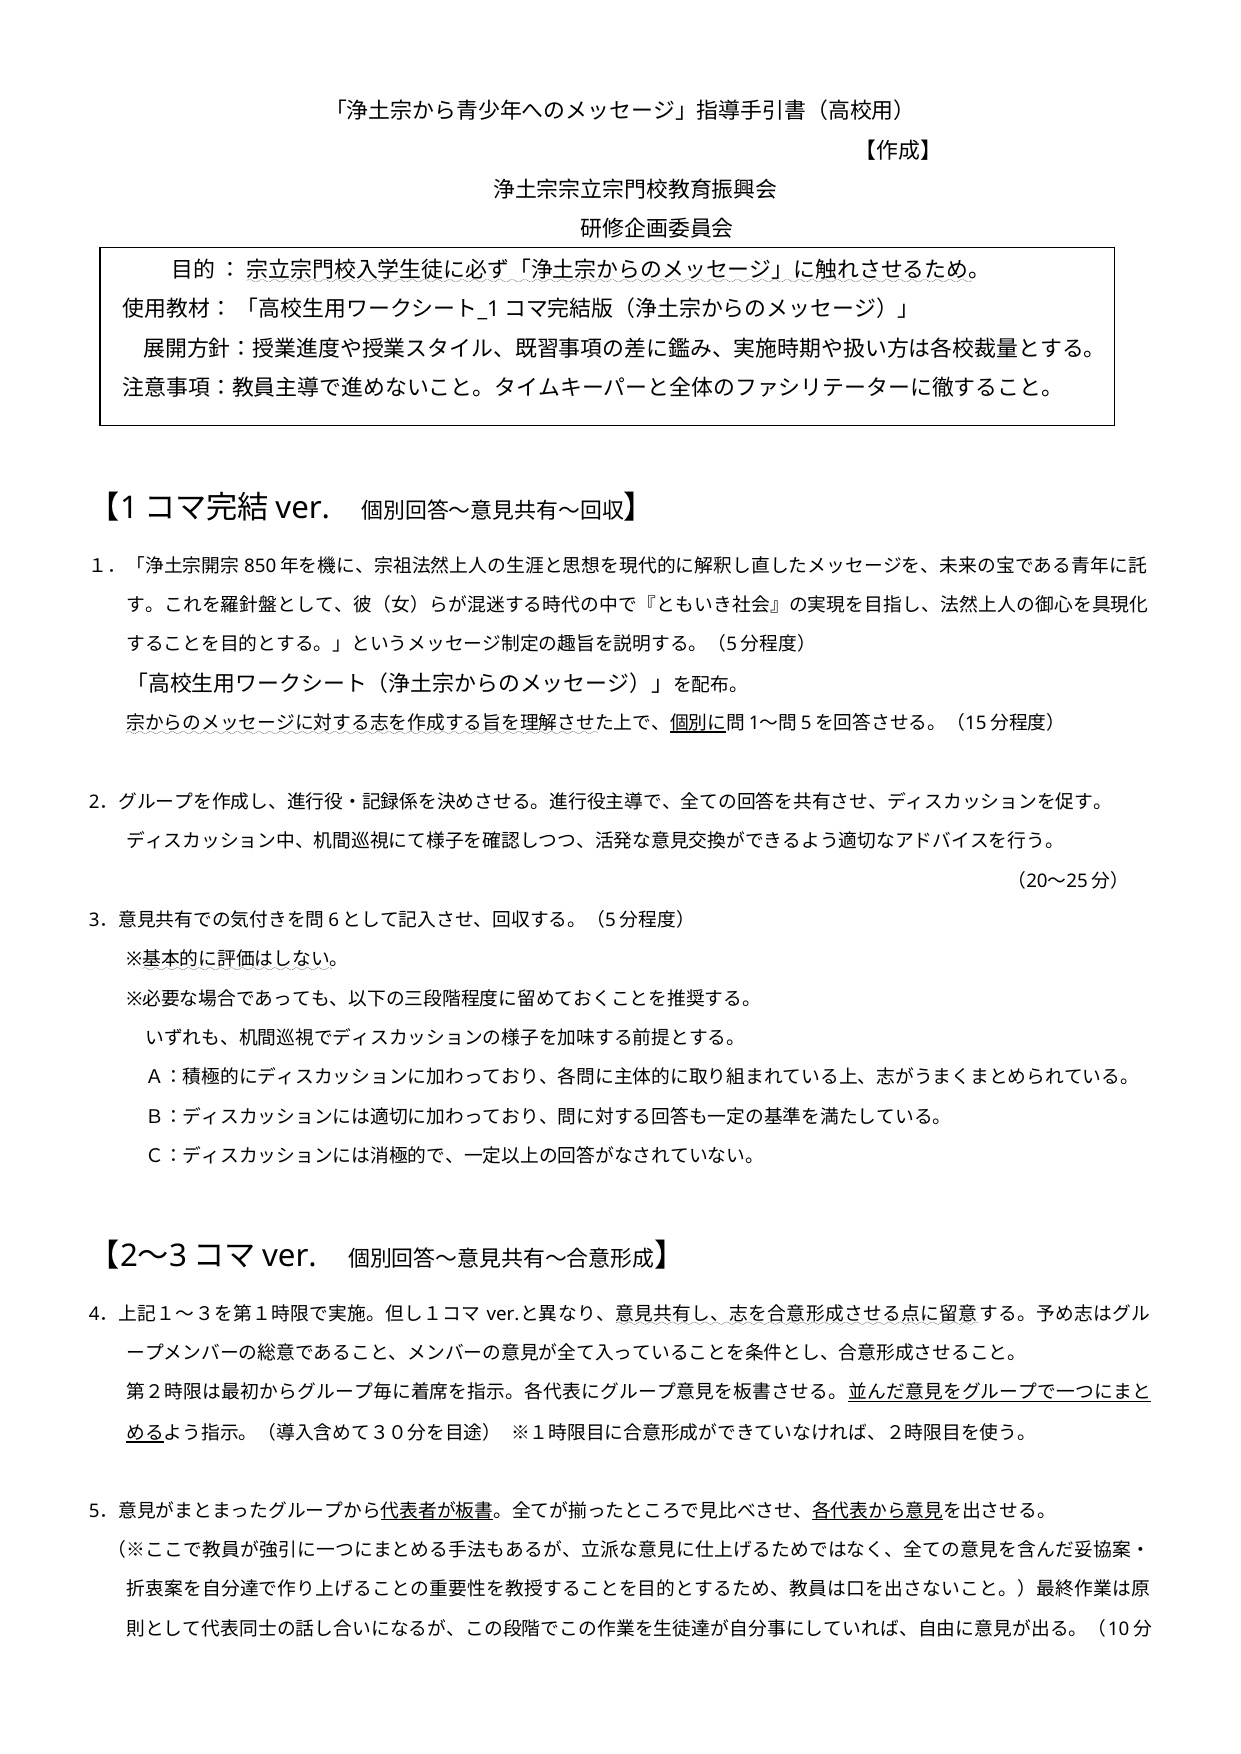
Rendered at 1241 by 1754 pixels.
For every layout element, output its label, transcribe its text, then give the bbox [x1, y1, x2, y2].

text 研修企画委員会 [88, 208, 1152, 247]
text 3．意見共有での気付きを問6として記入させ、回収する。（5分程度） [88, 899, 1152, 938]
text 【作成】 [88, 129, 1152, 168]
text Ａ：積極的にディスカッションに加わっており、各問に主体的に取り組まれている上、志がうまくまとめられている。 [126, 1056, 1152, 1096]
text ディスカッション中、机間巡視にて様子を確認しつつ、活発な意見交換ができるよう適切なアドバイスを行う。 （20～25分） [88, 820, 1152, 899]
text 2．グループを作成し、進行役・記録係を決めさせる。進行役主導で、全ての回答を共有させ、ディスカッションを促す。 [88, 781, 1152, 820]
text 5．意見がまとまったグループから代表者が板書。全てが揃ったところで見比べさせ、各代表から意見を出させる。 [88, 1489, 1152, 1529]
text 「高校生用ワークシート（浄土宗からのメッセージ）」を配布。 [88, 662, 1152, 702]
text 【1コマ完結ver. 個別回答～意見共有～回収】 [88, 466, 1152, 544]
text １．「浄土宗開宗850年を機に、宗祖法然上人の生涯と思想を現代的に解釈し直したメッセージを、未来の宝である青年に託す。これを羅針盤として、彼（女）らが混迷する時代の中で『ともいき社会』の実現を目指し、法然上人の御心を具現化することを目的とする。」というメッセージ制定の趣旨を説明する。（5分程度） [88, 544, 1152, 662]
text 「浄土宗から青少年へのメッセージ」指導手引書（高校用） [88, 89, 1152, 129]
text ※必要な場合であっても、以下の三段階程度に留めておくことを推奨する。 [126, 977, 1152, 1017]
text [88, 1529, 1152, 1647]
text 浄土宗宗立宗門校教育振興会 [88, 168, 1152, 208]
text 4．上記１～３を第１時限で実施。但し１コマver.と異なり、意見共有し、志を合意形成させる点に留意する。予め志はグル ープメンバーの総意であること、メンバーの意見が全て入っていることを条件とし、合意形成させること。 [88, 1292, 1152, 1371]
text ※基本的に評価はしない。 [126, 938, 1152, 977]
text Ｃ：ディスカッションには消極的で、一定以上の回答がなされていない。 [126, 1135, 1152, 1174]
text Ｂ：ディスカッションには適切に加わっており、問に対する回答も一定の基準を満たしている。 [126, 1096, 1152, 1135]
table_header 目的 ： 宗立宗門校入学生徒に必ず「浄土宗からのメッセージ」に触れさせるため。 使用教材： 「高校生用ワークシート_1コマ完結版（浄土宗からのメッセージ）」 展開方針：授業進度や授業スタイル、既習事項の差に鑑み、実施時期や扱い方は各校裁量とする。 注意事項：教員主導で進めないこと。タイムキーパーと全体のファシリテーターに徹すること。 [101, 248, 1114, 425]
text いずれも、机間巡視でディスカッションの様子を加味する前提とする。 [126, 1017, 1152, 1056]
text 【2～3コマver. 個別回答～意見共有～合意形成】 [88, 1214, 1152, 1292]
text 第２時限は最初からグループ毎に着席を指示。各代表にグループ意見を板書させる。並んだ意見をグループで一つにまと めるよう指示。（導入含めて３０分を目途） ※１時限目に合意形成ができていなければ、２時限目を使う。 [88, 1371, 1152, 1450]
text 宗からのメッセージに対する志を作成する旨を理解させた上で、個別に問1～問5を回答させる。（15分程度） [88, 702, 1152, 741]
